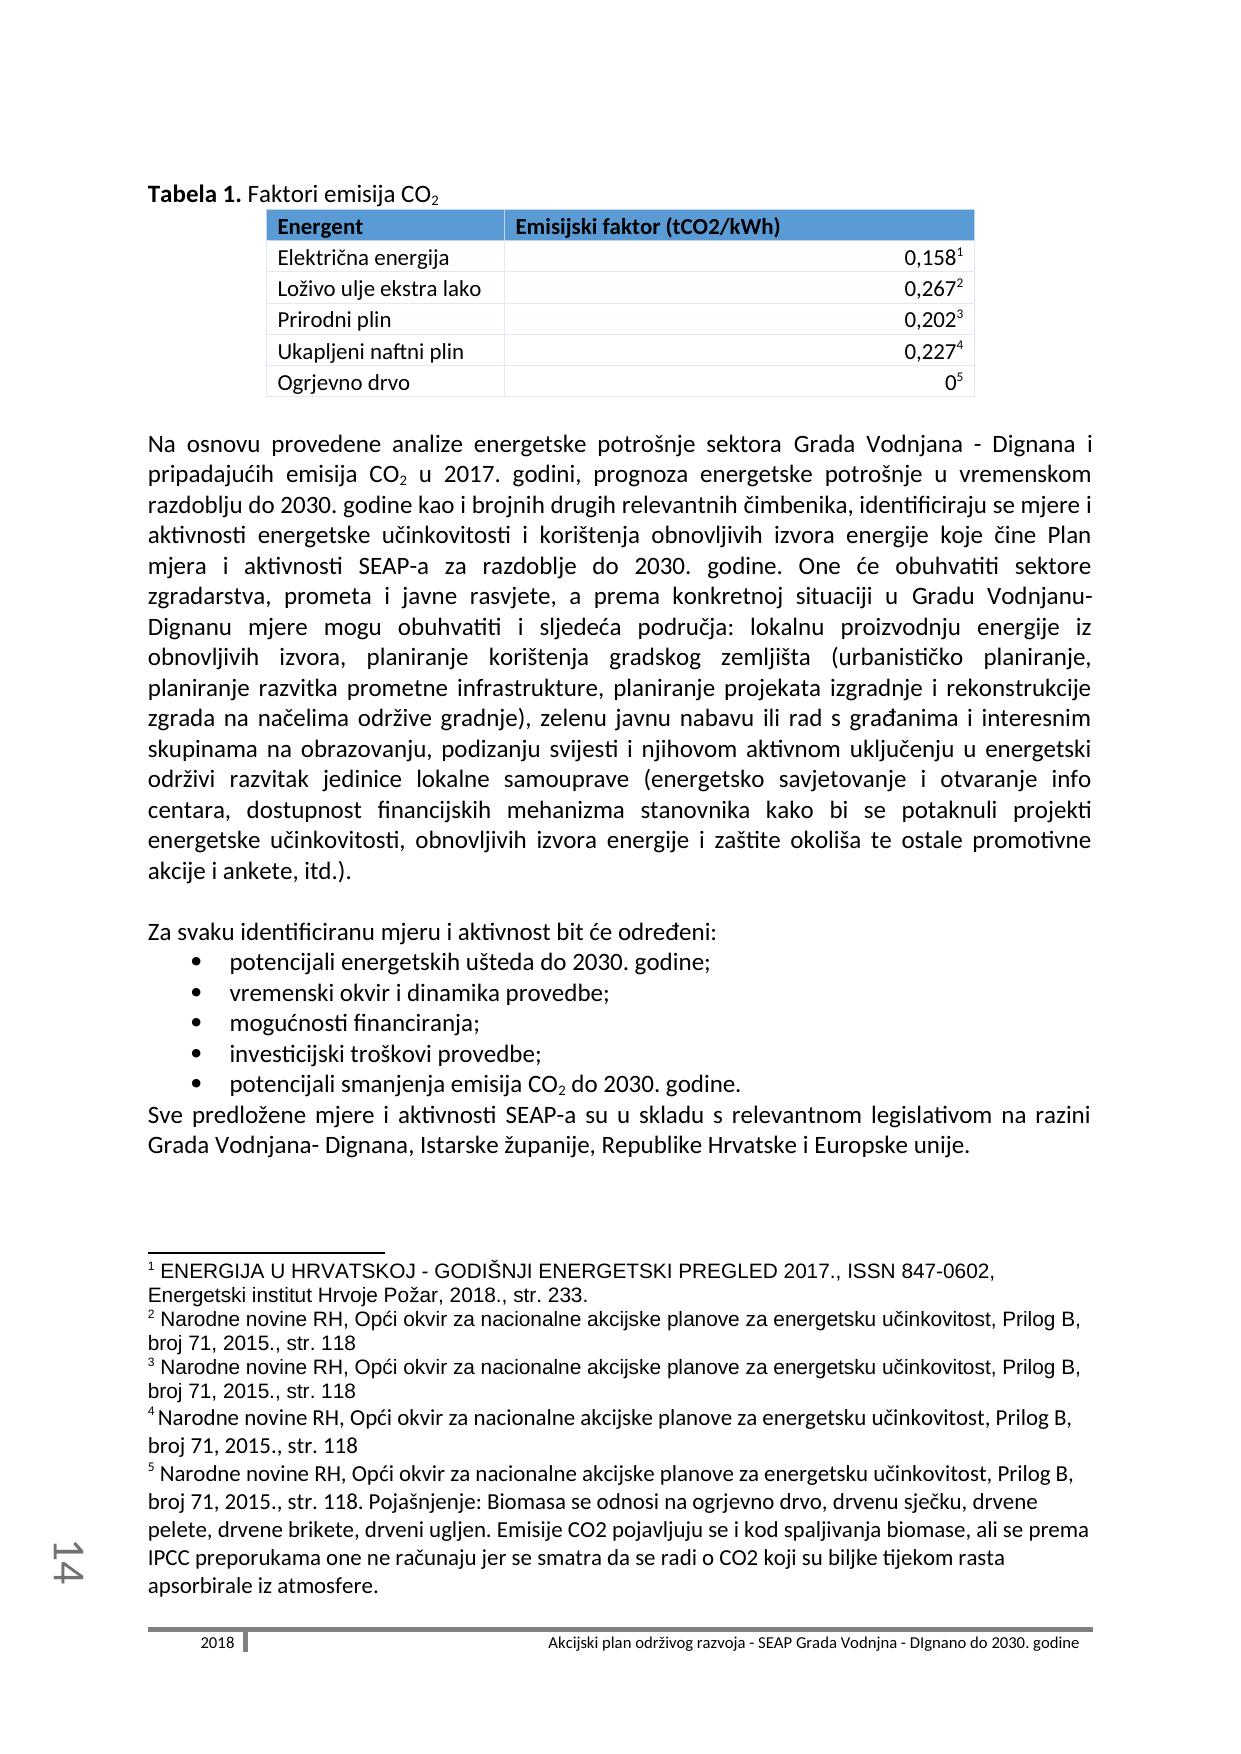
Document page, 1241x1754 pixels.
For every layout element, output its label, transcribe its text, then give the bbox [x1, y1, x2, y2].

table_cell Ukapljeni naftni plin [267, 335, 504, 365]
table_header Emisijski faktor (tCO2/kWh) [505, 210, 974, 240]
text Za svaku identificiranu mjeru i aktivnost bit će određeni: [148, 916, 1093, 947]
table_cell 0,227 [505, 335, 974, 365]
table_cell 0,202 [505, 304, 974, 334]
text Na osnovu provedene analize energetske potrošnje sektora Grada Vodnjana - Dignana i pripadajućih emisija CO2 u 2017. godini prognoza energetske potrošnje u vremenskom razdoblju do 2030. godine kao i brojnih drugih relevantnih čimbenika identificiraju se mjere i aktivnosti energetske učinkovitosti i korištenja obnovljivih izvora energije koje čine Plan mjera i aktivnosti SEAP-a za razdoblje do 2030. godine. One će obuhvatiti sektore zgradarstva prometa i javne rasvjete a prema konkretnoj situaciji u Gradu Vodnjanu- Dignanu mjere mogu obuhvatiti i sljedeća područja: lokalnu proizvodnju energije iz obnovljivih izvora planiranje korištenja gradskog zemljišta (urbanističko planiranje planiranje razvitka prometne infrastrukture planiranje projekata izgradnje i rekonstrukcije zgrada na načelima održive gradnje) zelenu javnu nabavu ili rad s građanima i interesnim skupinama na obrazovanju podizanju svijesti i njihovom aktivnom uključenju u energetski održivi razvitak jedinice lokalne samouprave (energetsko savjetovanje i otvaranje info centara dostupnost financijskih mehanizma stanovnika kako bi se potaknuli projekti energetske učinkovitosti obnovljivih izvora energije i zaštite okoliša te ostale promotivne akcije i ankete itd.). [148, 428, 1093, 886]
text Sve predložene mjere i aktivnosti SEAP-a su u skladu s relevantnom legislativom na razini Grada Vodnjana- Dignana, Istarske županije Republike Hrvatske i Europske unije. [148, 1099, 1093, 1160]
list mogućnosti financiranja; [192, 1008, 1093, 1038]
table_cell 0 [505, 366, 974, 396]
table_header Energent [267, 210, 504, 240]
text Tabela 1. Faktori emisija CO2 [148, 178, 1093, 209]
list potencijali smanjenja emisija CO2 do 2030. godine. [192, 1069, 1093, 1099]
list investicijski troškovi provedbe; [192, 1038, 1093, 1069]
list potencijali energetskih ušteda do 2030. godine; [192, 947, 1093, 977]
list vremenski okvir i dinamika provedbe; [192, 977, 1093, 1008]
table_cell Loživo ulje ekstra lako [267, 272, 504, 302]
table_cell 0,267 [505, 272, 974, 302]
table_cell Električna energija [267, 241, 504, 271]
table_cell 0,158 [505, 241, 974, 271]
table_cell Ogrjevno drvo [267, 366, 504, 396]
table_cell Prirodni plin [267, 304, 504, 334]
